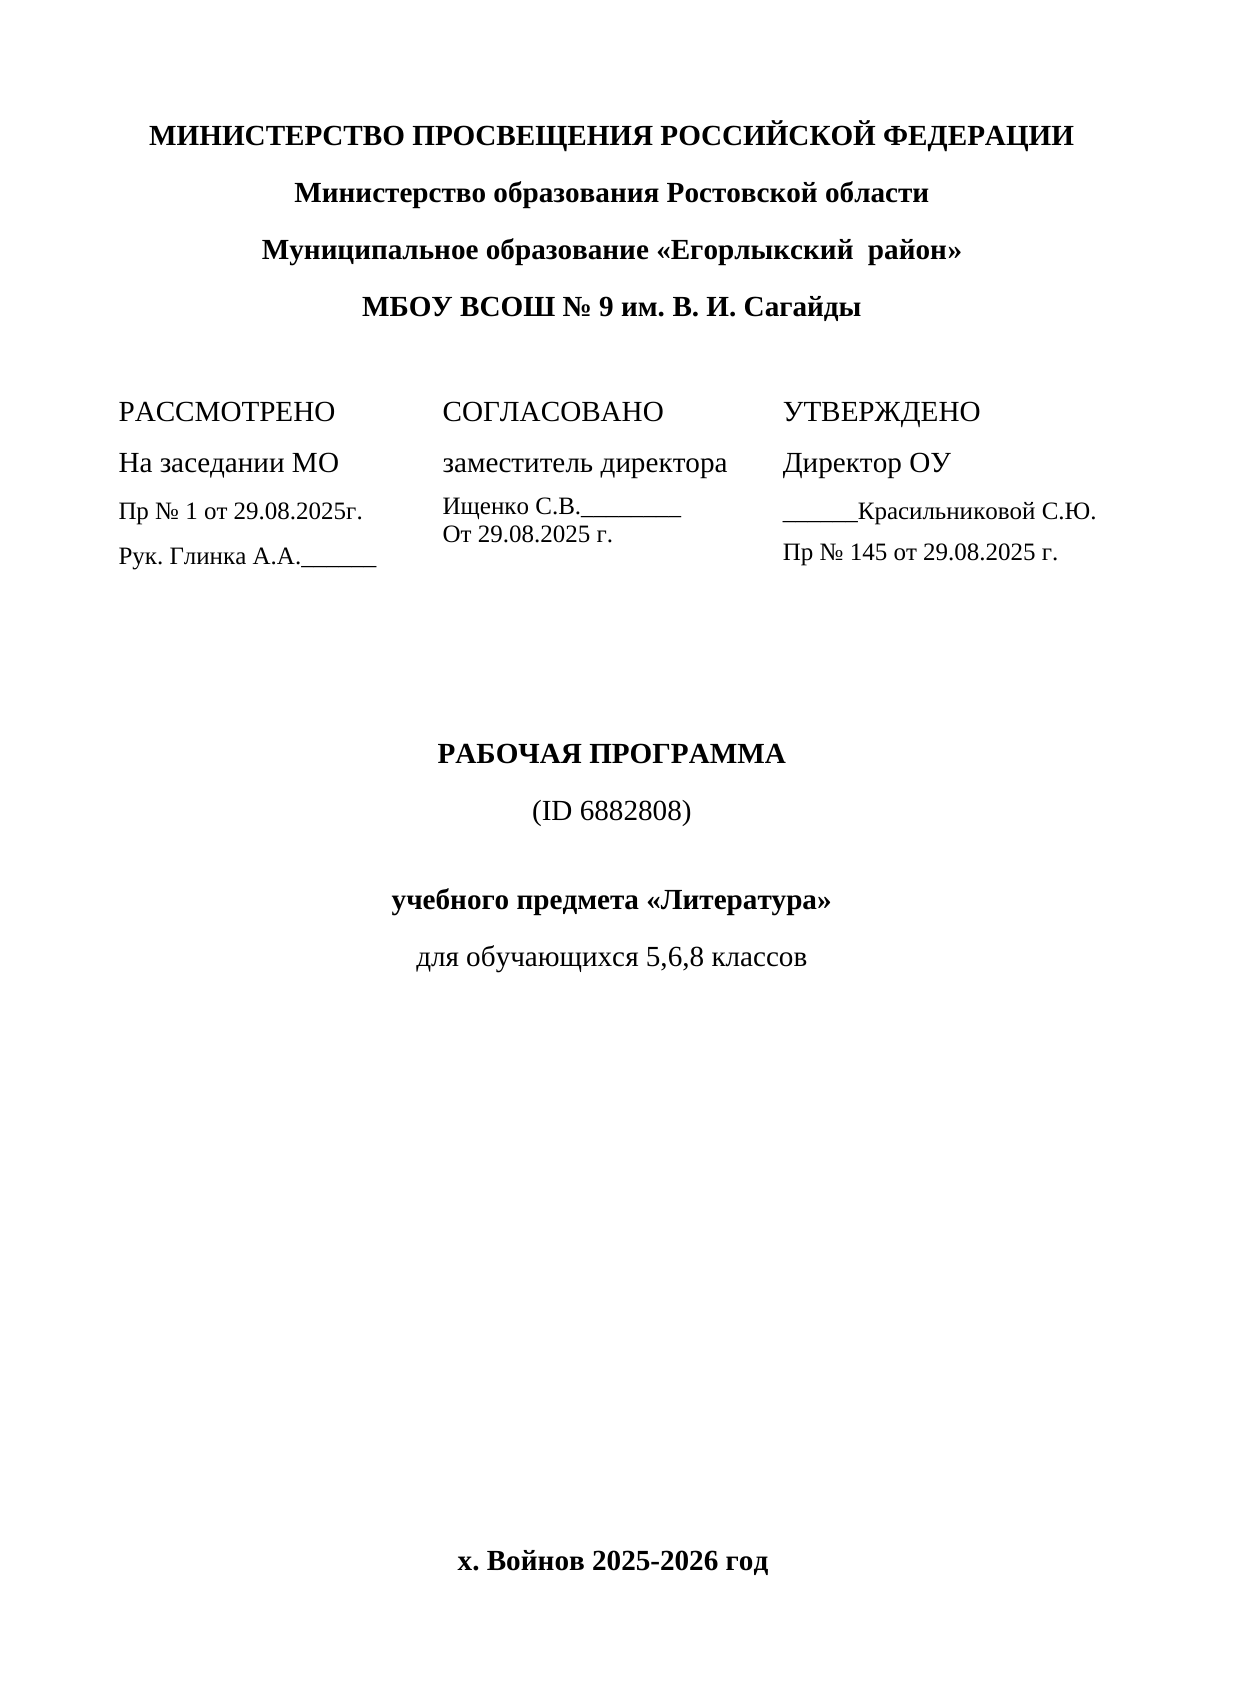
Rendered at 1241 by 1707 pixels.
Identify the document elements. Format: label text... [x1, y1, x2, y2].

text РАБОЧАЯ ПРОГРАММА [72, 736, 1152, 769]
table_header РАССМОТРЕНО На заседании МО Пр № 1 от 29.08.2025г. Рук. Глинка А.А.______ [107, 394, 431, 607]
table_header УТВЕРЖДЕНО Директор ОУ ______Красильниковой С.Ю. Пр № 145 от 29.08.2025 г. [771, 394, 1111, 607]
text Министерство образования Ростовской области [72, 175, 1152, 209]
text (ID 6882808) [72, 793, 1152, 826]
text для обучающихся 5,6,8 классов [72, 939, 1152, 972]
text МИНИСТЕРСТВО ПРОСВЕЩЕНИЯ РОССИЙСКОЙ ФЕДЕРАЦИИ [72, 118, 1152, 152]
text Муниципальное образование «Егорлыкский район» [72, 232, 1152, 266]
text МБОУ ВСОШ № 9 им. В. И. Сагайды [72, 289, 1152, 323]
text х. Войнов 2025-2026 год [72, 1543, 1152, 1577]
text учебного предмета «Литература» [72, 882, 1152, 915]
table_header СОГЛАСОВАНО заместитель директора Ищенко С.В.________ От 29.08.2025 г. [431, 394, 771, 607]
